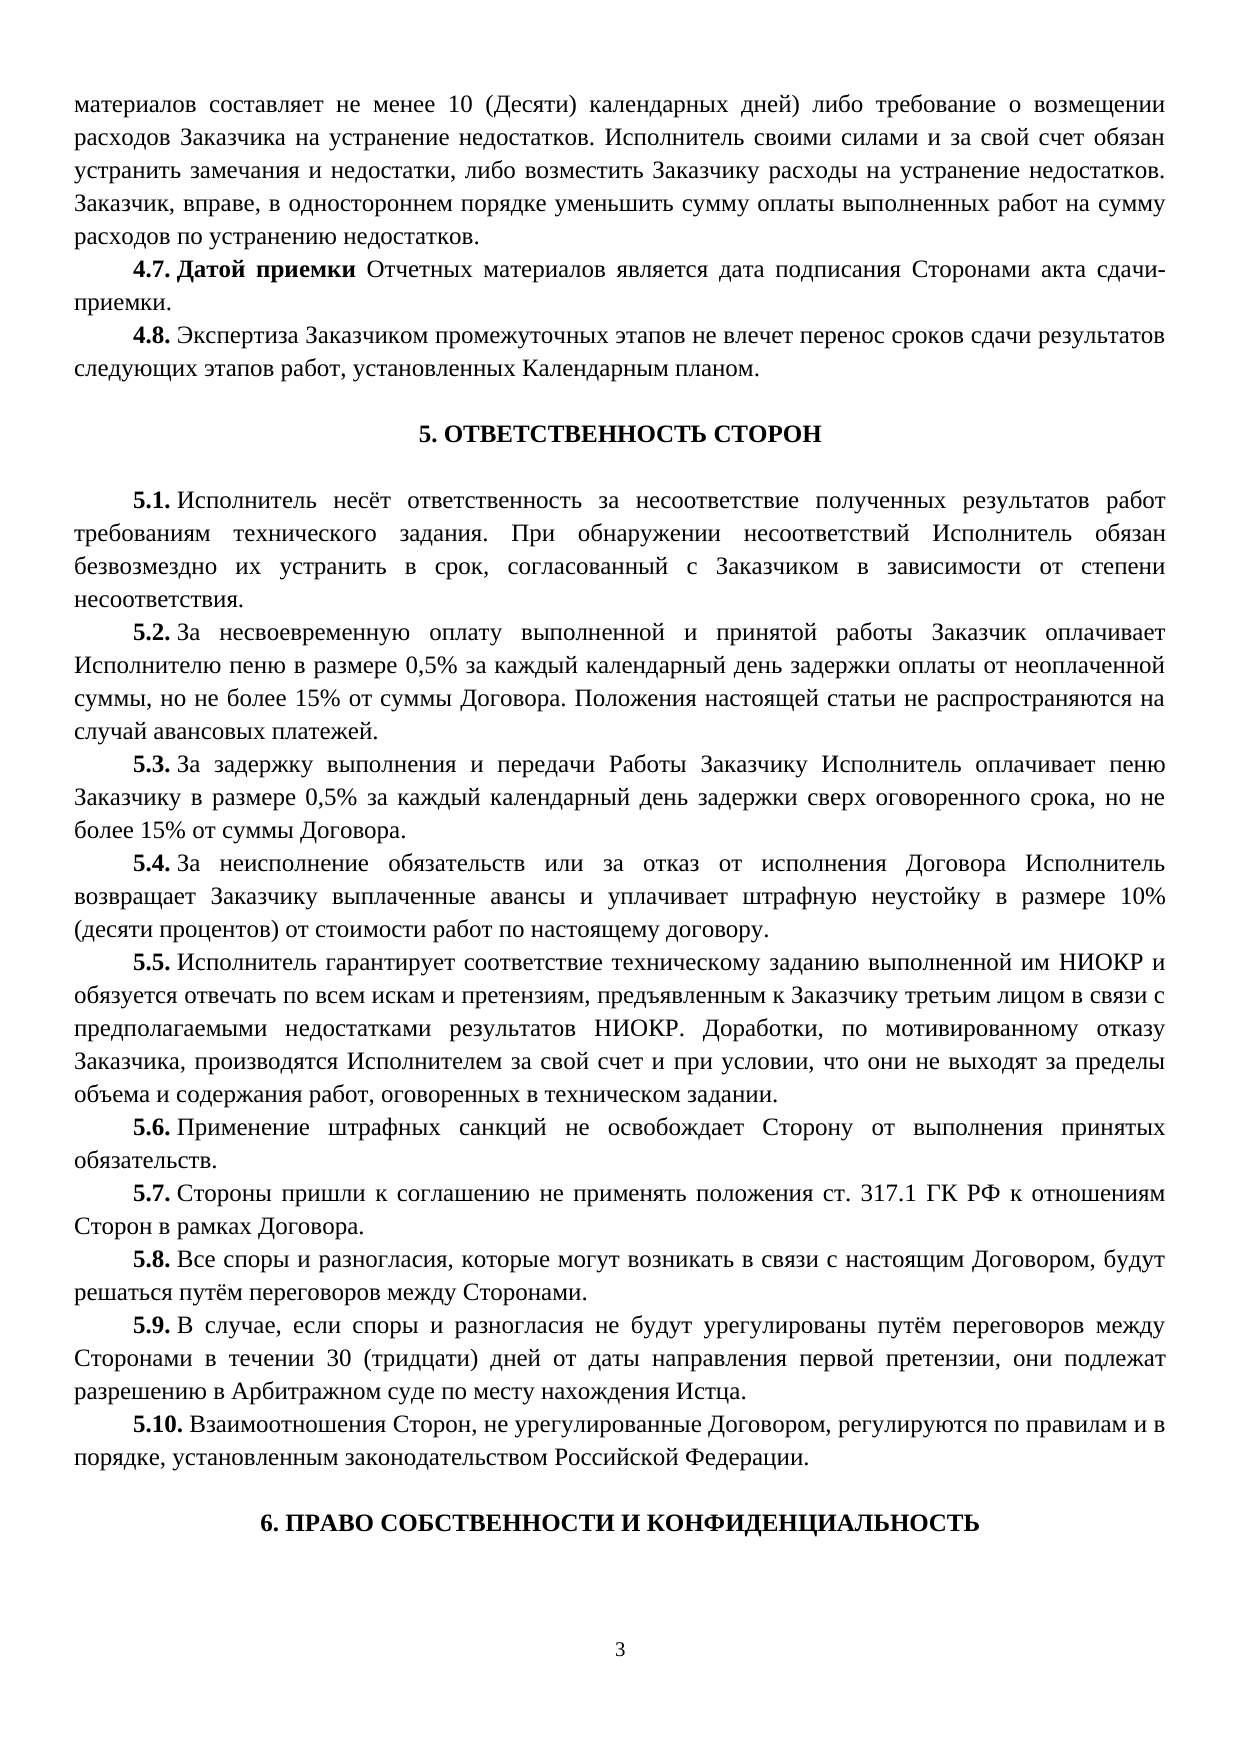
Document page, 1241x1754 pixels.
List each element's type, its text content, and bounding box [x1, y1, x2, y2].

list Экспертиза Заказчиком промежуточных этапов не влечет перенос сроков сдачи результатов следующих этапов работ, установленных Календарным планом. [74, 320, 1167, 382]
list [74, 89, 1167, 249]
list За неисполнение обязательств или за отказ от исполнения Договора Исполнитель возвращает Заказчику выплаченные авансы и уплачивает штрафную неустойку в размере 10% (десяти процентов) от стоимости работ по настоящему договору. [74, 848, 1167, 943]
list Исполнитель несёт ответственность за несоответствие полученных результатов работ требованиям технического задания. При обнаружении несоответствий Исполнитель обязан безвозмездно их устранить в срок, согласованный с Заказчиком в зависимости от степени несоответствия. [74, 485, 1167, 613]
list Стороны пришли к соглашению не применять положения ст. 317.1 ГК РФ к отношениям Сторон в рамках Договора. [74, 1178, 1167, 1240]
list Все споры и разногласия, которые могут возникать в связи с настоящим Договором, будут решаться путём переговоров между Сторонами. [74, 1244, 1167, 1306]
list ОТВЕТСТВЕННОСТЬ СТОРОН [74, 419, 1167, 448]
list ПРАВО СОБСТВЕННОСТИ И КОНФИДЕНЦИАЛЬНОСТЬ [74, 1508, 1167, 1537]
list Исполнитель гарантирует соответствие техническому заданию выполненной им НИОКР и обязуется отвечать по всем искам и претензиям, предъявленным к Заказчику третьим лицом в связи с предполагаемыми недостатками результатов НИОКР. Доработки, по мотивированному отказу Заказчика, производятся Исполнителем за свой счет и при условии, что они не выходят за пределы объема и содержания работ, оговоренных в техническом задании. [74, 947, 1167, 1108]
list За задержку выполнения и передачи Работы Заказчику Исполнитель оплачивает пеню Заказчику в размере 0,5% за каждый календарный день задержки сверх оговоренного срока, но не более 15% от суммы Договора. [74, 749, 1167, 844]
list Взаимоотношения Сторон, не урегулированные Договором, регулируются по правилам и в порядке, установленным законодательством Российской Федерации. [74, 1409, 1167, 1471]
list Применение штрафных санкций не освобождает Сторону от выполнения принятых обязательств. [74, 1112, 1167, 1174]
list Датой приемки Отчетных материалов является дата подписания Сторонами акта сдачи-приемки. [74, 254, 1167, 316]
list В случае, если споры и разногласия не будут урегулированы путём переговоров между Сторонами в течении 30 (тридцати) дней от даты направления первой претензии, они подлежат разрешению в Арбитражном суде по месту нахождения Истца. [74, 1310, 1167, 1405]
list За несвоевременную оплату выполненной и принятой работы Заказчик оплачивает Исполнителю пеню в размере 0,5% за каждый календарный день задержки оплаты от неоплаченной суммы, но не более 15% от суммы Договора. Положения настоящей статьи не распространяются на случай авансовых платежей. [74, 617, 1167, 745]
